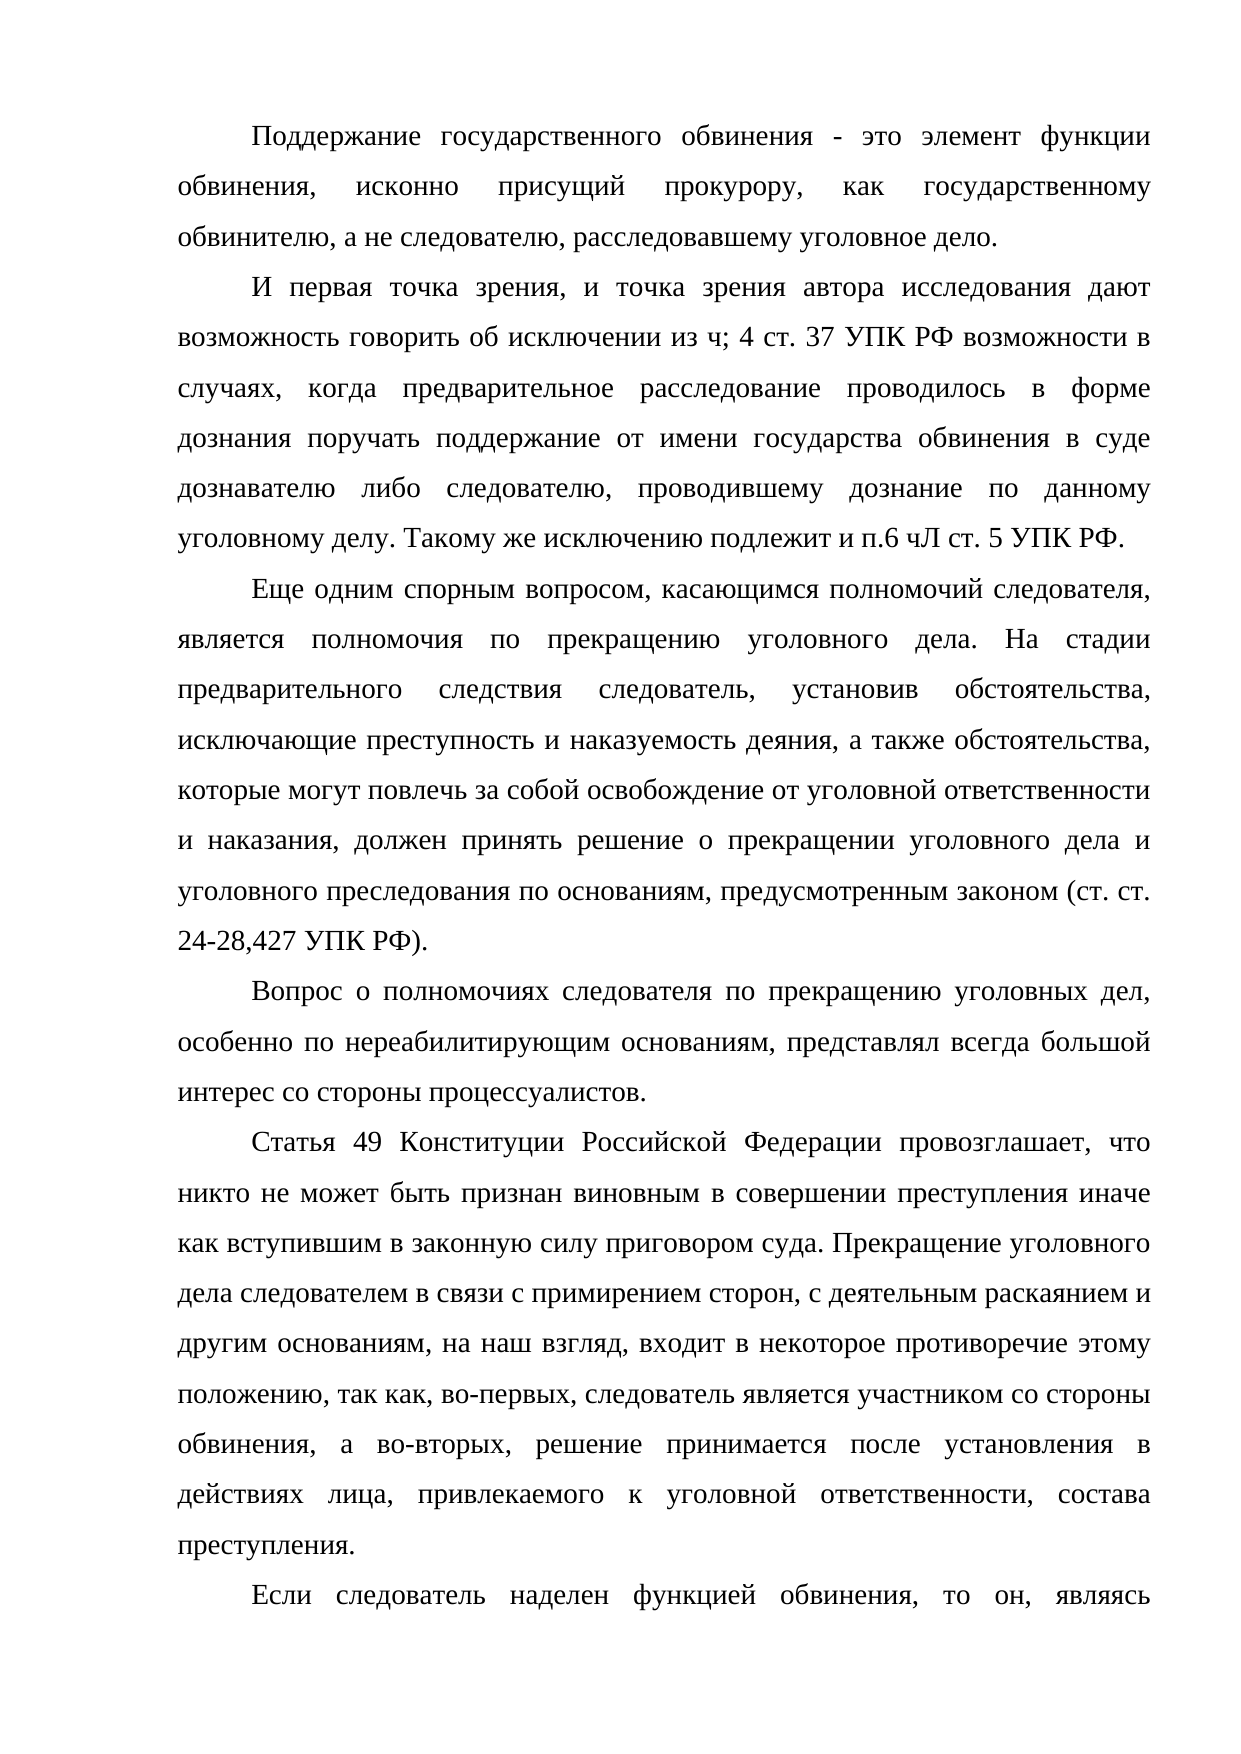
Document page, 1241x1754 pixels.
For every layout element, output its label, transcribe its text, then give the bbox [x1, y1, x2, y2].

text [177, 1577, 1152, 1611]
text Еще одним спорным вопросом, касающимся полномочий следователя, является полномочия по прекращению уголовного дела. На стадии предварительного следствия следователь, установив обстоятельства, исключающие преступность и наказуемость деяния, а также обстоятельства, которые могут повлечь за собой освобождение от уголовной ответственности и наказания, должен принять решение о прекращении уголовного дела и уголовного преследования по основаниям, предусмотренным законом (ст. ст. 24-28,427 УПК РФ). [177, 571, 1152, 957]
text Вопрос о полномочиях следователя по прекращению уголовных дел, особенно по нереабилитирующим основаниям, представлял всегда большой интерес со стороны процессуалистов. [177, 973, 1152, 1108]
text Статья 49 Конституции Российской Федерации провозглашает, что никто не может быть признан виновным в совершении преступления иначе как вступившим в законную силу приговором суда. Прекращение уголовного дела следователем в связи с примирением сторон, с деятельным раскаянием и другим основаниям, на наш взгляд, входит в некоторое противоречие этому положению, так как, во-первых, следователь является участником со стороны обвинения, а во-вторых, решение принимается после установления в действиях лица, привлекаемого к уголовной ответственности, состава преступления. [177, 1124, 1152, 1560]
text Поддержание государственного обвинения - это элемент функции обвинения, исконно присущий прокурору, как государственному обвинителю, а не следователю, расследовавшему уголовное дело. [177, 118, 1152, 252]
text И первая точка зрения, и точка зрения автора исследования дают возможность говорить об исключении из ч; 4 ст. 37 УПК РФ возможности в случаях, когда предварительное расследование проводилось в форме дознания поручать поддержание от имени государства обвинения в суде дознавателю либо следователю, проводившему дознание по данному уголовному делу. Такому же исключению подлежит и п.6 чЛ ст. 5 УПК РФ. [177, 269, 1152, 554]
